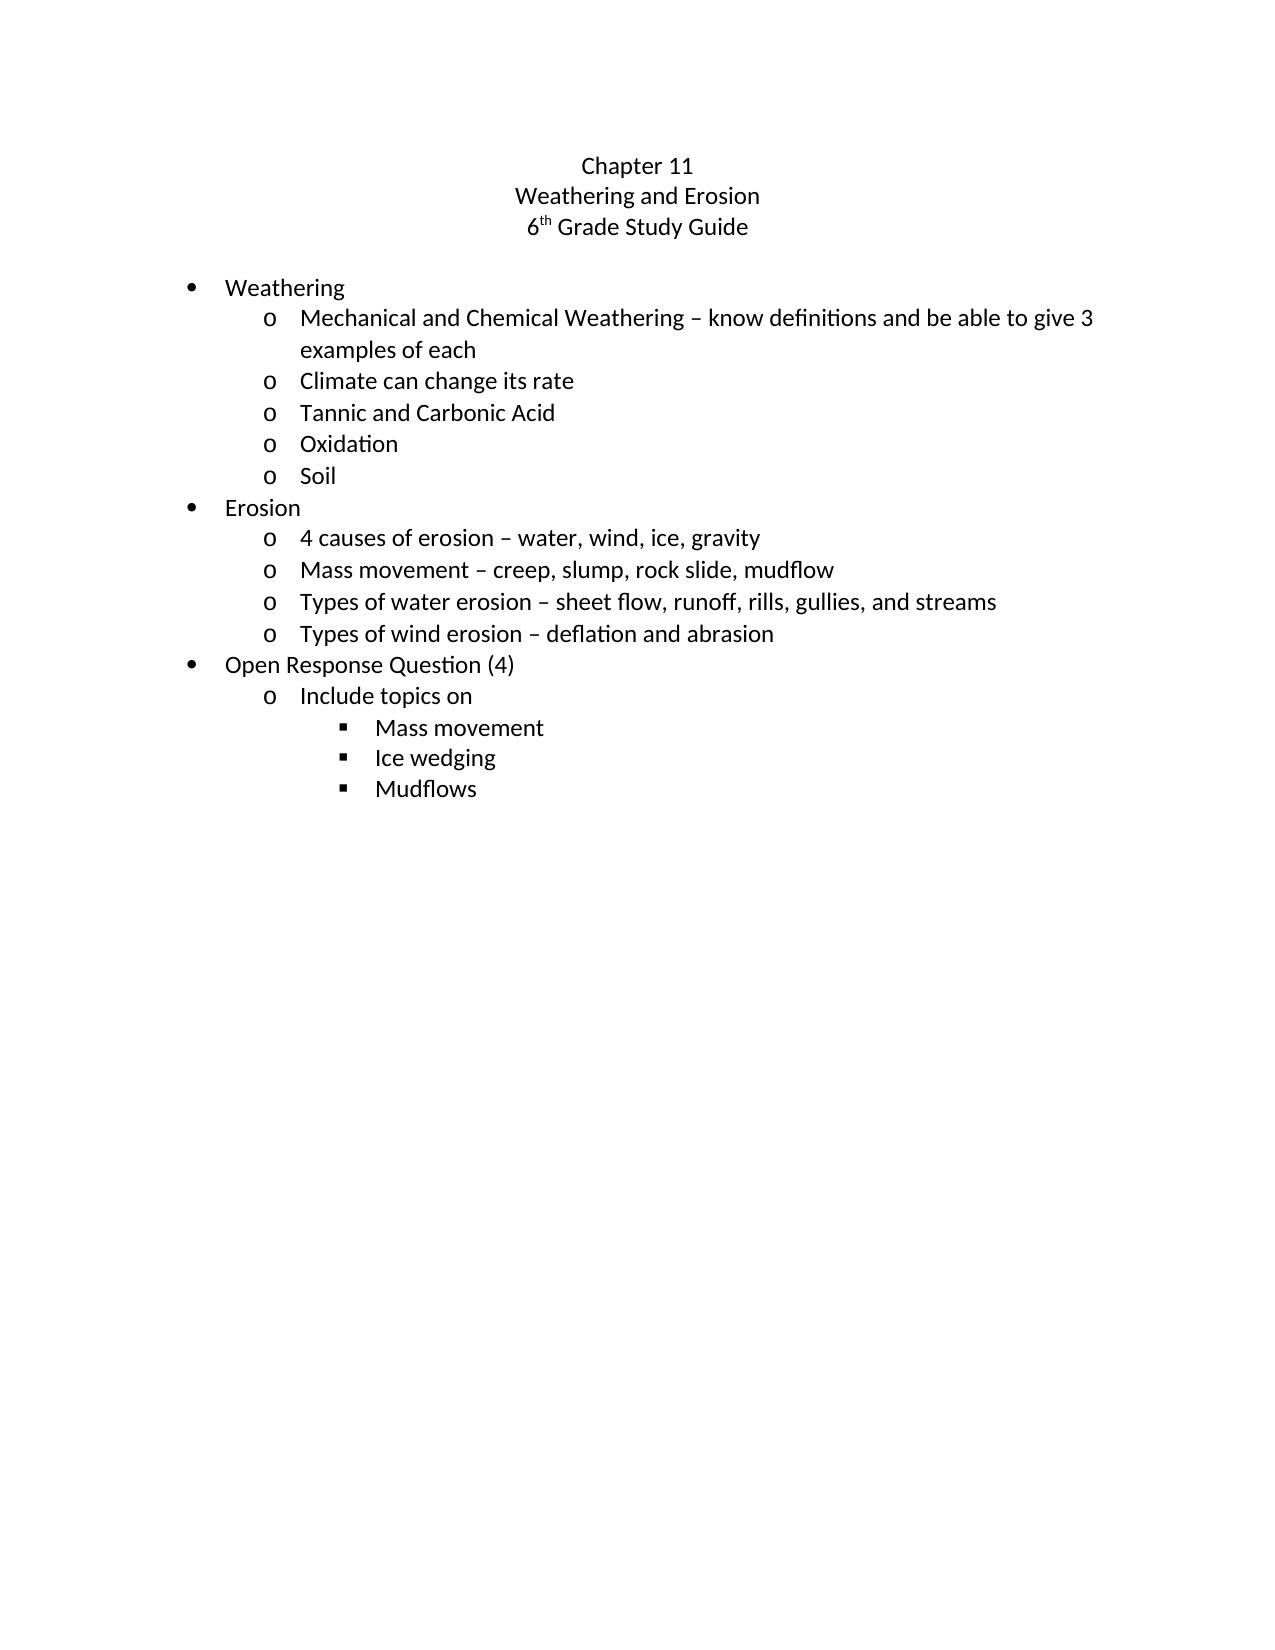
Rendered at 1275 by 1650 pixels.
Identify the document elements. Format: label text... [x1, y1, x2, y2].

list Tannic and Carbonic Acid [262, 397, 1125, 428]
list Open Response Question (4) [187, 649, 1125, 680]
list Soil [262, 460, 1125, 492]
list 4 causes of erosion – water, wind, ice, gravity [262, 522, 1125, 554]
list Climate can change its rate [262, 365, 1125, 397]
list Mass movement – creep, slump, rock slide, mudflow [262, 554, 1125, 586]
list Mudflows [337, 773, 1125, 803]
list Mechanical and Chemical Weathering – know definitions and be able to give 3 examples of each [262, 303, 1125, 365]
list Include topics on [262, 680, 1125, 712]
list Types of water erosion – sheet flow, runoff, rills, gullies, and streams [262, 586, 1125, 618]
text Weathering and Erosion [150, 181, 1125, 211]
list Erosion [187, 492, 1125, 522]
text 6th Grade Study Guide [150, 211, 1125, 242]
text Chapter 11 [150, 150, 1125, 181]
list Weathering [187, 272, 1125, 303]
list Mass movement [337, 712, 1125, 742]
list Types of wind erosion – deflation and abrasion [262, 618, 1125, 649]
list Ice wedging [337, 742, 1125, 773]
list Oxidation [262, 428, 1125, 460]
